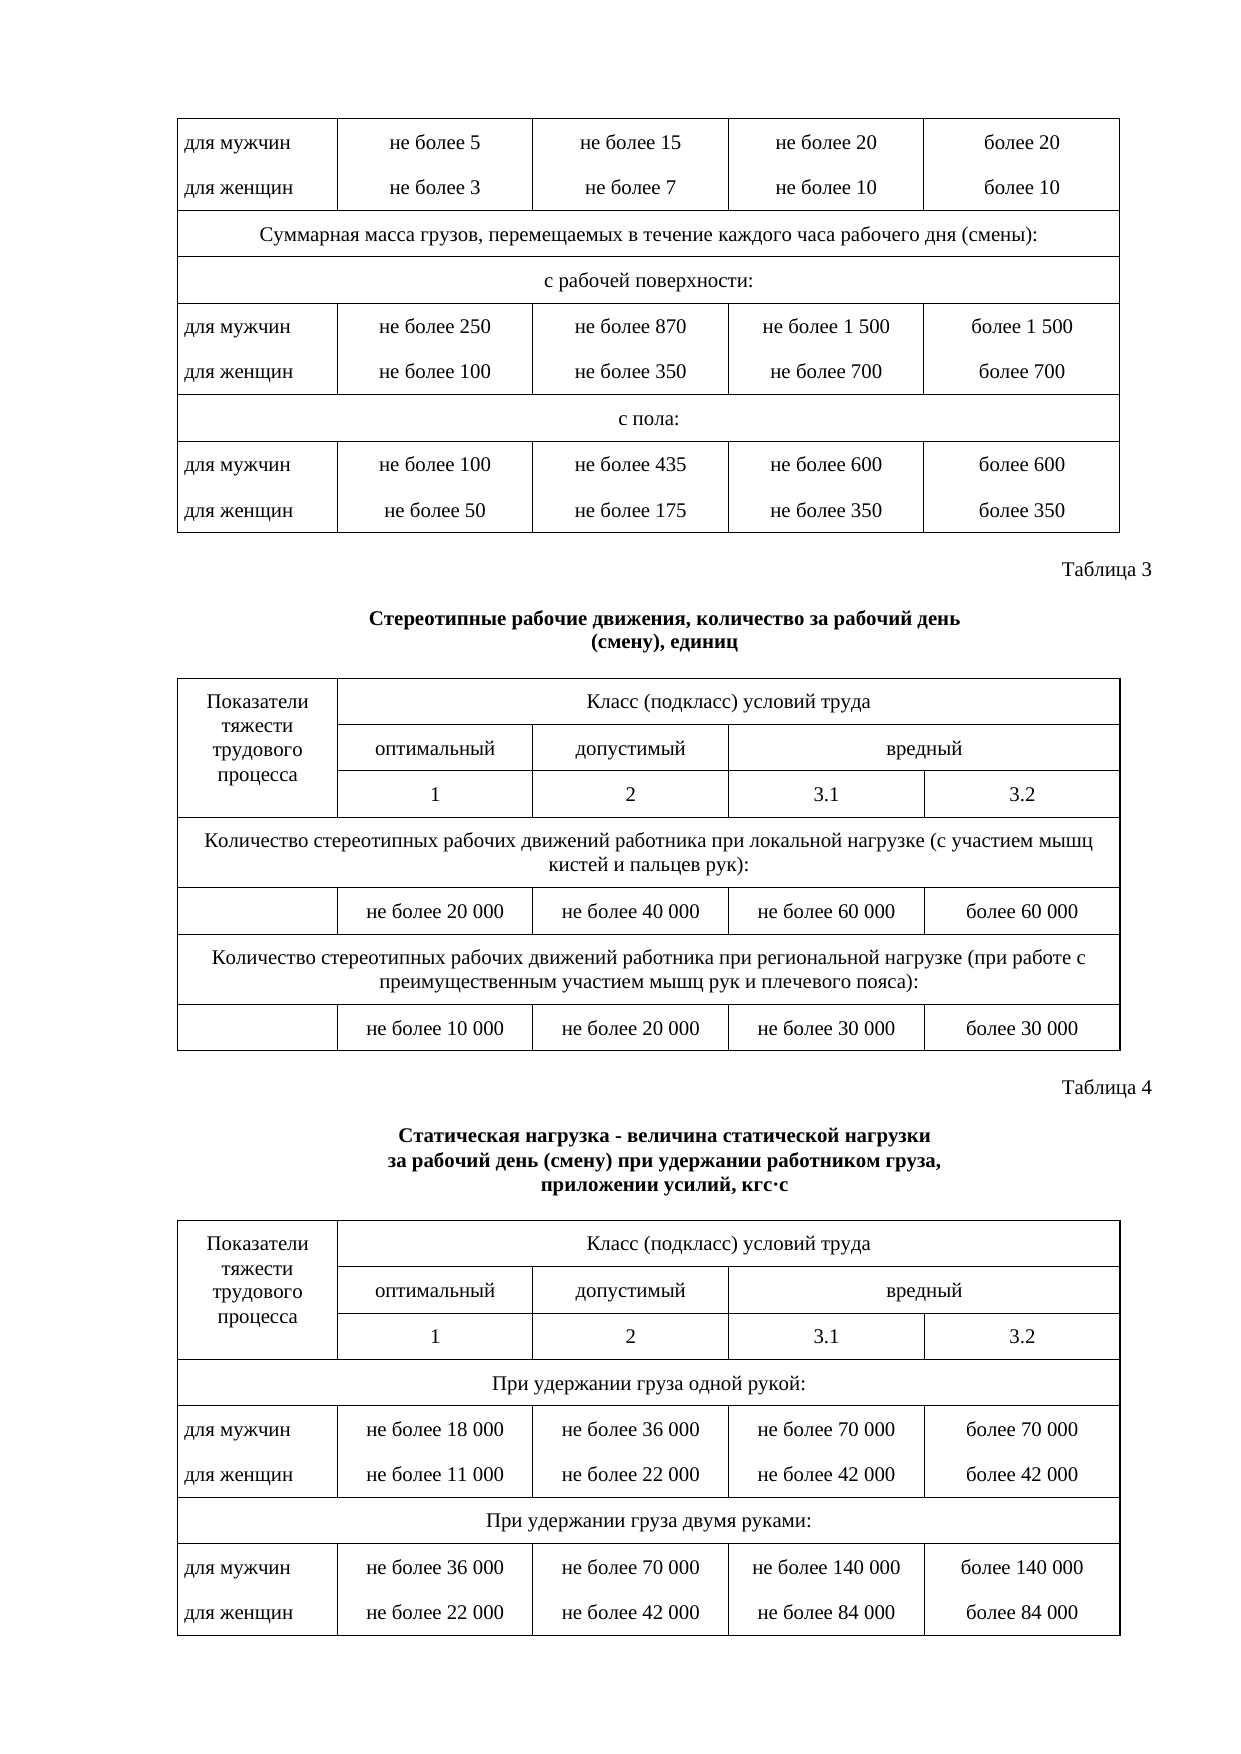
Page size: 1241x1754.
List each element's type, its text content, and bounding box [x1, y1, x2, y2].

table_cell вредный [729, 1267, 1119, 1312]
table_cell не более 600 [729, 442, 923, 487]
table_cell не более 1 500 [729, 304, 923, 349]
table_cell более 70 000 [925, 1406, 1119, 1451]
table_cell не более 36 000 [338, 1544, 532, 1589]
table_cell не более 250 [338, 304, 532, 349]
table_cell не более 70 000 [729, 1406, 924, 1451]
table_cell более 1 500 [924, 304, 1119, 349]
table_cell не более 22 000 [533, 1451, 728, 1497]
table_cell При удержании груза одной рукой: [178, 1360, 1119, 1405]
table_cell для женщин [178, 165, 337, 210]
table_cell не более 15 [533, 119, 728, 164]
table_header Класс (подкласс) условий труда [338, 1221, 1119, 1266]
text Таблица 4 [177, 1075, 1152, 1099]
table_cell для мужчин [178, 442, 337, 487]
table_cell более 10 [924, 165, 1119, 210]
table_cell не более 10 [729, 165, 923, 210]
table_cell [178, 1005, 337, 1050]
table_cell оптимальный [338, 1267, 532, 1312]
table_cell не более 10 000 [338, 1005, 532, 1050]
table_cell не более 50 [338, 487, 532, 532]
table_cell не более 435 [533, 442, 728, 487]
table_cell не более 40 000 [533, 888, 728, 933]
table_cell 3.2 [925, 1314, 1119, 1359]
table_cell При удержании груза двумя руками: [178, 1498, 1119, 1543]
table_cell не более 20 [729, 119, 923, 164]
table_cell 3.1 [729, 1314, 924, 1359]
table_cell 2 [533, 771, 728, 817]
table_cell для женщин [178, 487, 337, 532]
table_cell Количество стереотипных рабочих движений работника при региональной нагрузке (при работе с преимущественным участием мышц рук и плечевого пояса): [178, 935, 1119, 1004]
table_cell не более 60 000 [729, 888, 924, 933]
table_cell не более 20 000 [338, 888, 532, 933]
table_cell допустимый [533, 1267, 728, 1312]
title Стереотипные рабочие движения, количество за рабочий день [177, 605, 1152, 629]
table_cell оптимальный [338, 725, 532, 770]
table_header Класс (подкласс) условий труда [338, 679, 1119, 724]
table_cell более 84 000 [925, 1590, 1119, 1635]
table_cell более 42 000 [925, 1451, 1119, 1497]
table_cell для мужчин [178, 304, 337, 349]
table_cell не более 700 [729, 349, 923, 394]
table_cell с рабочей поверхности: [178, 257, 1119, 302]
table_cell не более 100 [338, 442, 532, 487]
table_cell более 600 [924, 442, 1119, 487]
table_cell более 700 [924, 349, 1119, 394]
table_cell 3.1 [729, 771, 924, 817]
table_cell не более 42 000 [533, 1590, 728, 1635]
table_cell 1 [338, 1314, 532, 1359]
table_cell не более 140 000 [729, 1544, 924, 1589]
table_cell не более 11 000 [338, 1451, 532, 1497]
table_cell не более 3 [338, 165, 532, 210]
table_cell не более 350 [533, 349, 728, 394]
table_cell не более 7 [533, 165, 728, 210]
table_cell более 30 000 [925, 1005, 1119, 1050]
table_cell для мужчин [178, 1544, 337, 1589]
title (смену), единиц [177, 629, 1152, 653]
table_cell допустимый [533, 725, 728, 770]
table_cell не более 350 [729, 487, 923, 532]
table_cell для женщин [178, 1451, 337, 1497]
table_cell более 20 [924, 119, 1119, 164]
table_cell вредный [729, 725, 1119, 770]
table_cell не более 5 [338, 119, 532, 164]
table_cell не более 100 [338, 349, 532, 394]
table_cell не более 70 000 [533, 1544, 728, 1589]
table_cell не более 22 000 [338, 1590, 532, 1635]
table_cell 3.2 [925, 771, 1119, 817]
table_cell не более 870 [533, 304, 728, 349]
table_cell для мужчин [178, 119, 337, 164]
table_cell не более 18 000 [338, 1406, 532, 1451]
table_cell для женщин [178, 349, 337, 394]
title Статическая нагрузка - величина статической нагрузки [177, 1123, 1152, 1147]
table_cell 1 [338, 771, 532, 817]
table_cell более 350 [924, 487, 1119, 532]
table_cell более 140 000 [925, 1544, 1119, 1589]
table_cell не более 175 [533, 487, 728, 532]
table_header Показатели тяжести трудового процесса [178, 679, 337, 817]
table_cell не более 20 000 [533, 1005, 728, 1050]
table_cell не более 30 000 [729, 1005, 924, 1050]
title за рабочий день (смену) при удержании работником груза, [177, 1147, 1152, 1172]
table_cell [178, 888, 337, 933]
table_cell Суммарная масса грузов, перемещаемых в течение каждого часа рабочего дня (смены): [178, 211, 1119, 256]
table_cell не более 42 000 [729, 1451, 924, 1497]
table_cell не более 84 000 [729, 1590, 924, 1635]
table_cell Количество стереотипных рабочих движений работника при локальной нагрузке (с участием мышц кистей и пальцев рук): [178, 818, 1119, 887]
table_cell для мужчин [178, 1406, 337, 1451]
table_cell не более 36 000 [533, 1406, 728, 1451]
text Таблица 3 [177, 557, 1152, 581]
table_header Показатели тяжести трудового процесса [178, 1221, 337, 1359]
title приложении усилий, кгс·с [177, 1172, 1152, 1196]
table_cell 2 [533, 1314, 728, 1359]
table_cell для женщин [178, 1590, 337, 1635]
table_cell более 60 000 [925, 888, 1119, 933]
table_cell с пола: [178, 395, 1119, 441]
